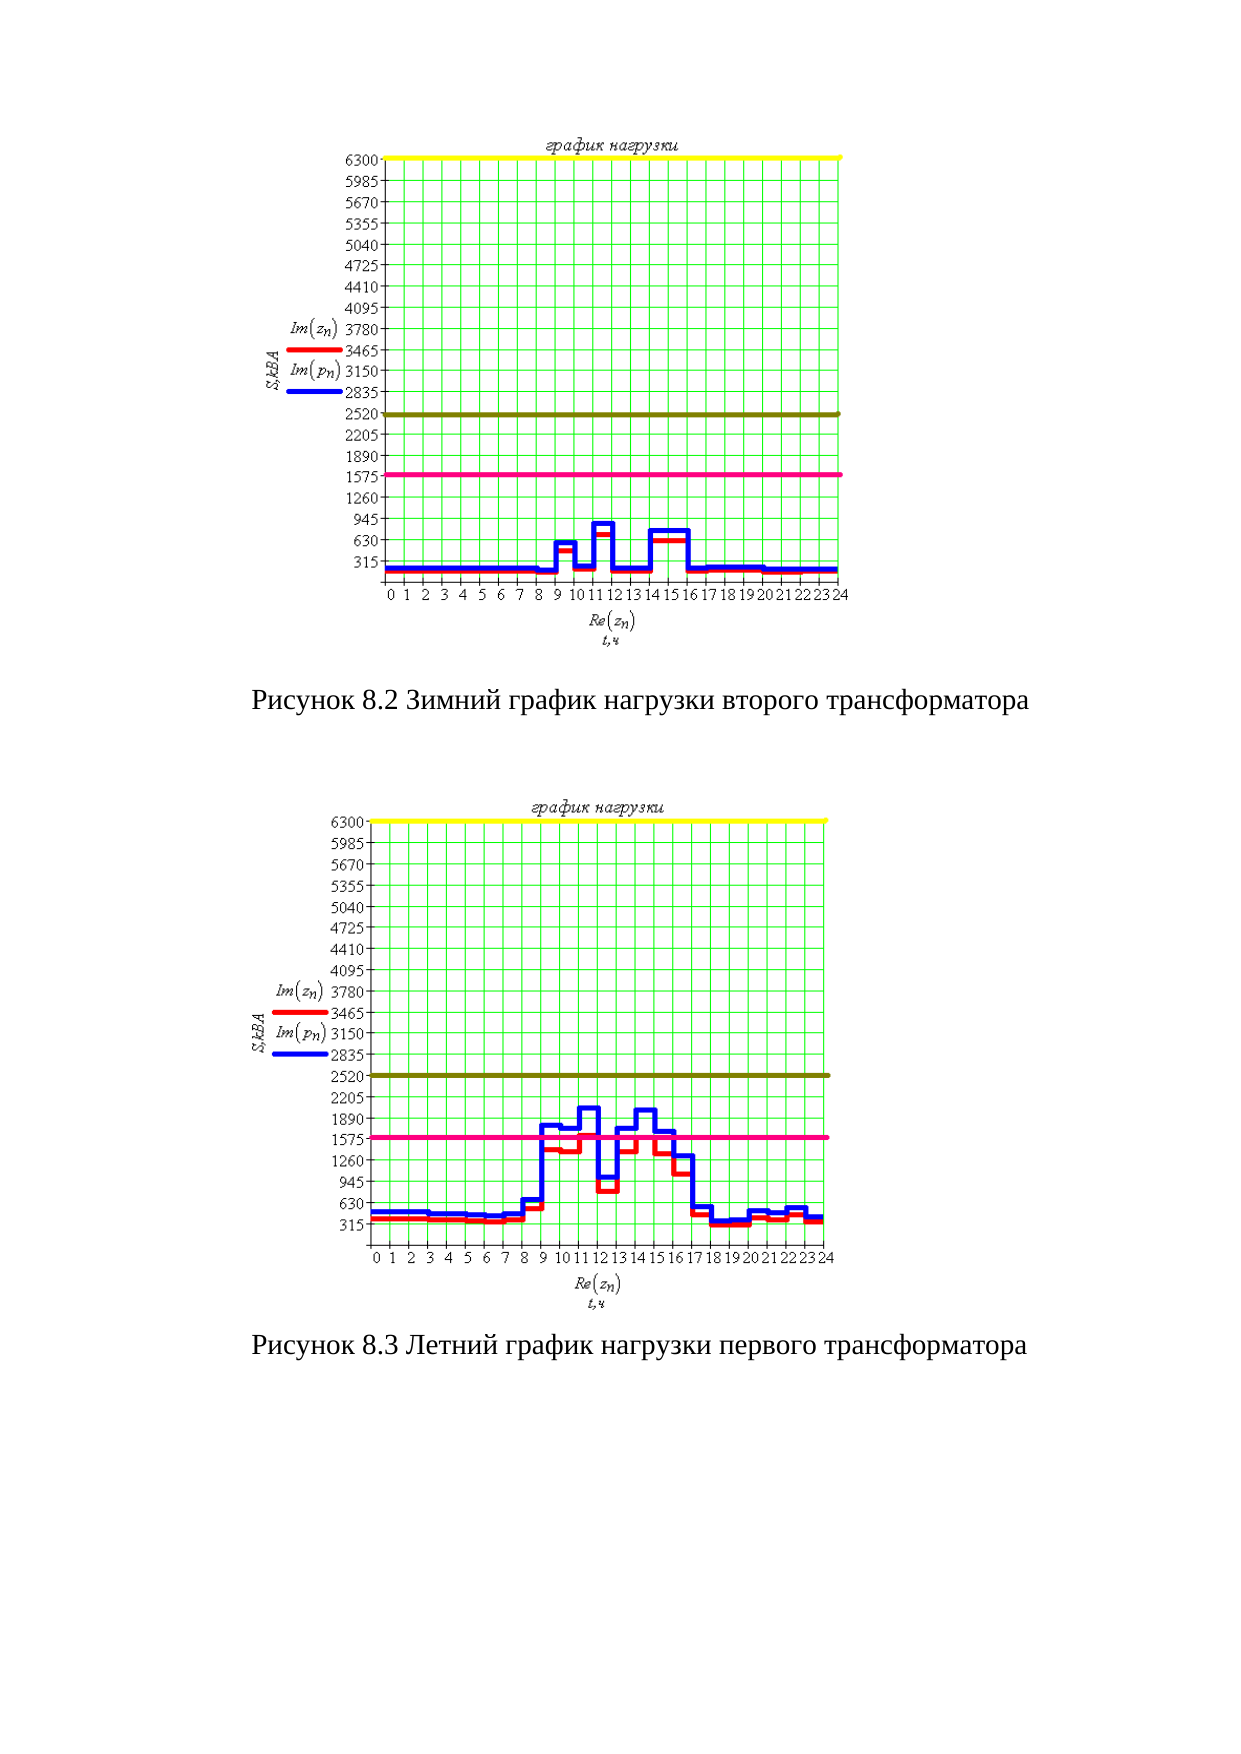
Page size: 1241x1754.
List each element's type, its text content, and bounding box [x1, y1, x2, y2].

picture [258, 118, 914, 665]
text Рисунок 8.3 Летний график нагрузки первого трансформатора [177, 1327, 1152, 1361]
picture [251, 782, 842, 1316]
text Рисунок 8.2 Зимний график нагрузки второго трансформатора [177, 682, 1152, 715]
